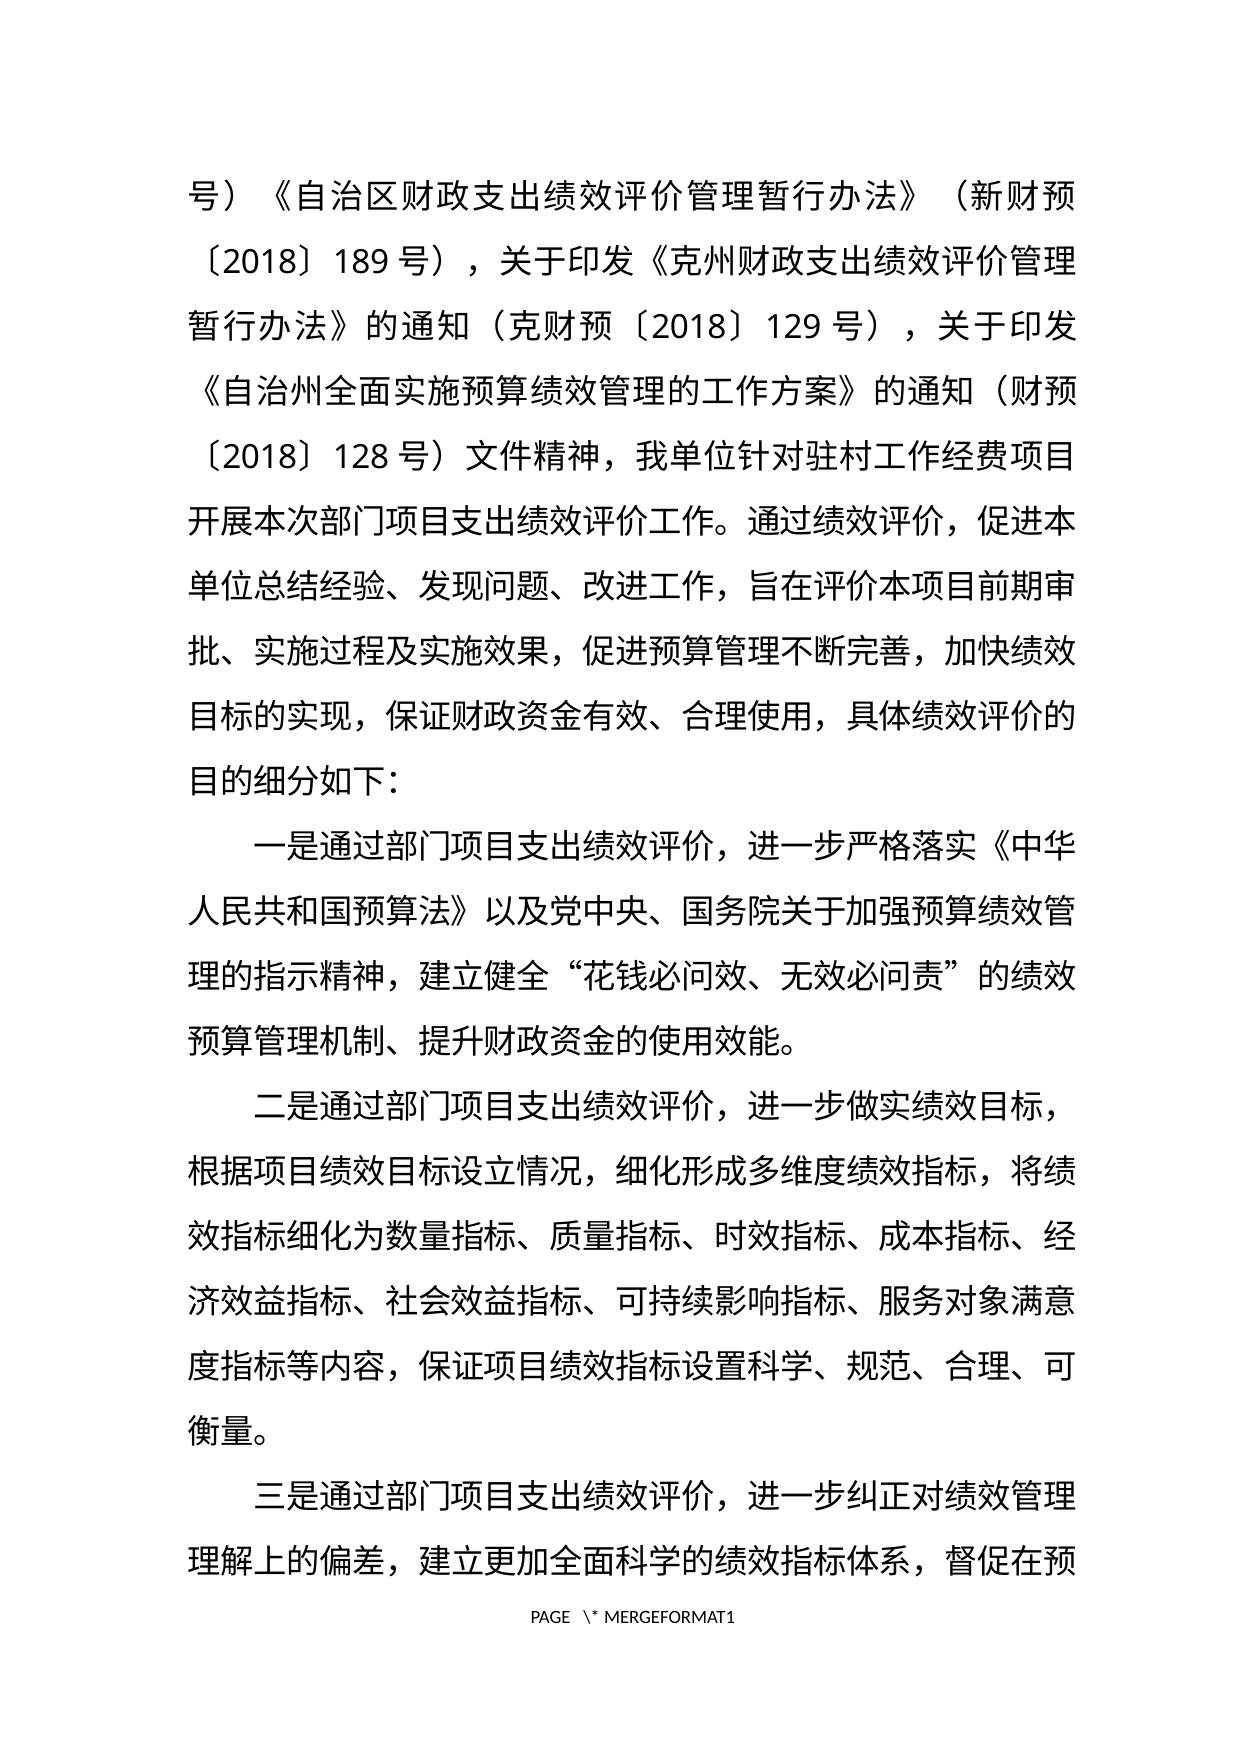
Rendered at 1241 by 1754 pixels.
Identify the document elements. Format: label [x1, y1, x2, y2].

text [187, 162, 1078, 1592]
